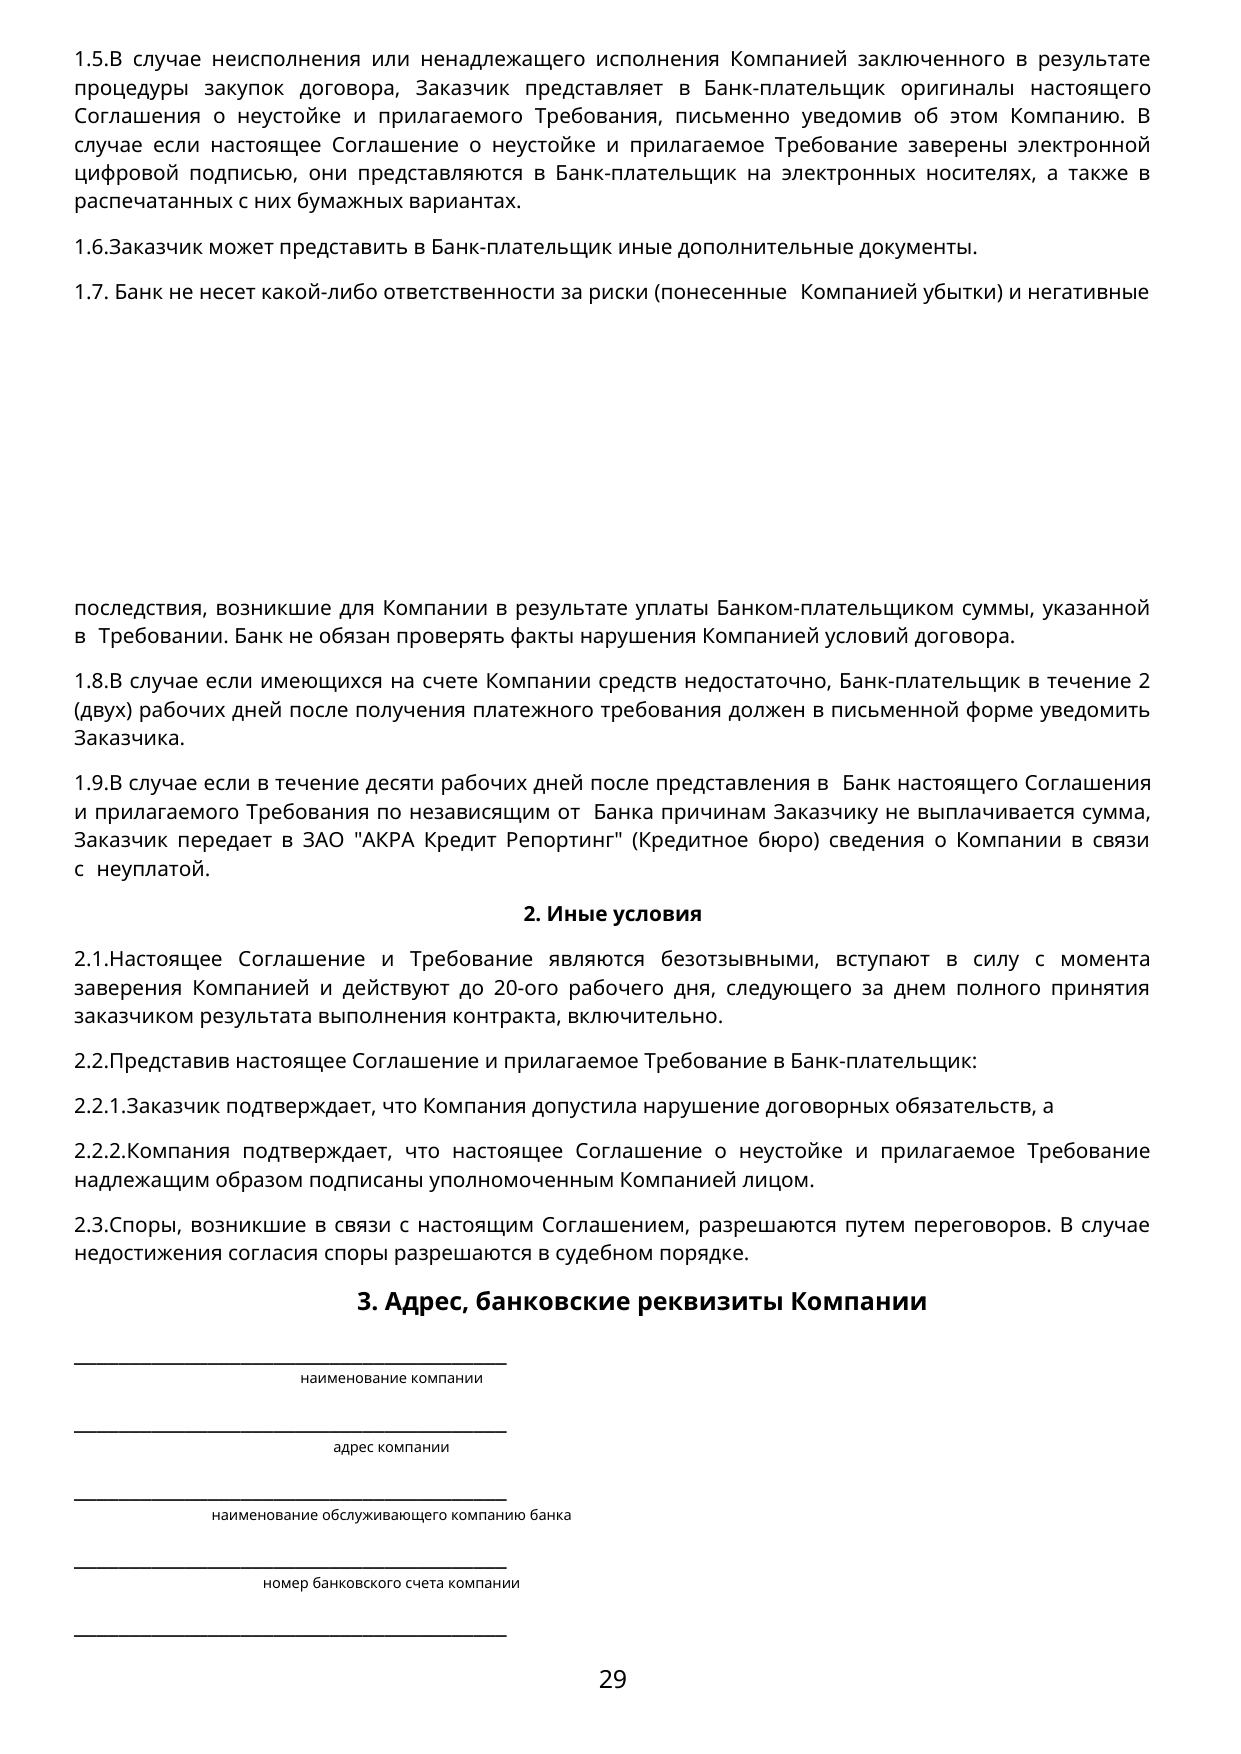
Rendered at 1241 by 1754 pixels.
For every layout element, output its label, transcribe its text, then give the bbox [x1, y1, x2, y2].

text 2.3.Споры, возникшие в связи с настоящим Соглашением, разрешаются путем переговоров. В случае недостижения согласия споры разрешаются в судебном порядке. [74, 1210, 1152, 1267]
text 2.1.Настоящее Соглашение и Требование являются безотзывными, вступают в силу с момента заверения Компанией и действуют до 20-ого рабочего дня, следующего за днем полного принятия заказчиком результата выполнения контракта, включительно. [74, 944, 1152, 1029]
text последствия, возникшие для Компании в результате уплаты Банком-плательщиком суммы, указанной в Требовании. Банк не обязан проверять факты нарушения Компанией условий договора. [74, 593, 1152, 650]
text 1.6.Заказчик может представить в Банк-плательщик иные дополнительные документы. [74, 232, 1152, 260]
text 3. Адрес, банковские реквизиты Компании [74, 1283, 1152, 1317]
text _______________________________________ [74, 1402, 1152, 1436]
text 1.7. Банк не несет какой-либо ответственности за риски (понесенные Компанией убытки) и негативные [74, 277, 1152, 305]
text _______________________________________ [74, 1538, 1152, 1573]
text 2.2.Представив настоящее Соглашение и прилагаемое Требование в Банк-плательщик: [74, 1046, 1152, 1074]
text наименование обслуживающего компанию банка [74, 1504, 709, 1538]
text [74, 1607, 1152, 1641]
text номер банковского счета компании [74, 1573, 709, 1607]
text _______________________________________ [74, 1470, 1152, 1504]
text 2.2.1.Заказчик подтверждает, что Компания допустила нарушение договорных обязательств, а [74, 1091, 1152, 1120]
text 1.5.В случае неисполнения или ненадлежащего исполнения Компанией заключенного в результате процедуры закупок договора, Заказчик представляет в Банк-плательщик оригиналы настоящего Соглашения о неустойке и прилагаемого Требования, письменно уведомив об этом Компанию. В случае если настоящее Соглашение о неустойке и прилагаемое Требование заверены электронной цифровой подписью, они представляются в Банк-плательщик на электронных носителях, а также в распечатанных с них бумажных вариантах. [74, 44, 1152, 215]
text 1.8.В случае если имеющихся на счете Компании средств недостаточно, Банк-плательщик в течение 2 (двух) рабочих дней после получения платежного требования должен в письменной форме уведомить Заказчика. [74, 666, 1152, 752]
text наименование компании [74, 1368, 709, 1402]
text _______________________________________ [74, 1334, 1152, 1368]
text 1.9.В случае если в течение десяти рабочих дней после представления в Банк настоящего Соглашения и прилагаемого Требования по независящим от Банка причинам Заказчику не выплачивается сумма, Заказчик передает в ЗАО "АКРА Кредит Репортинг" (Кредитное бюро) сведения о Компании в связи с неуплатой. [74, 768, 1152, 882]
text 2. Иные условия [74, 899, 1152, 927]
text адрес компании [74, 1436, 709, 1470]
text 2.2.2.Компания подтверждает, что настоящее Соглашение о неустойке и прилагаемое Требование надлежащим образом подписаны уполномоченным Компанией лицом. [74, 1136, 1152, 1193]
